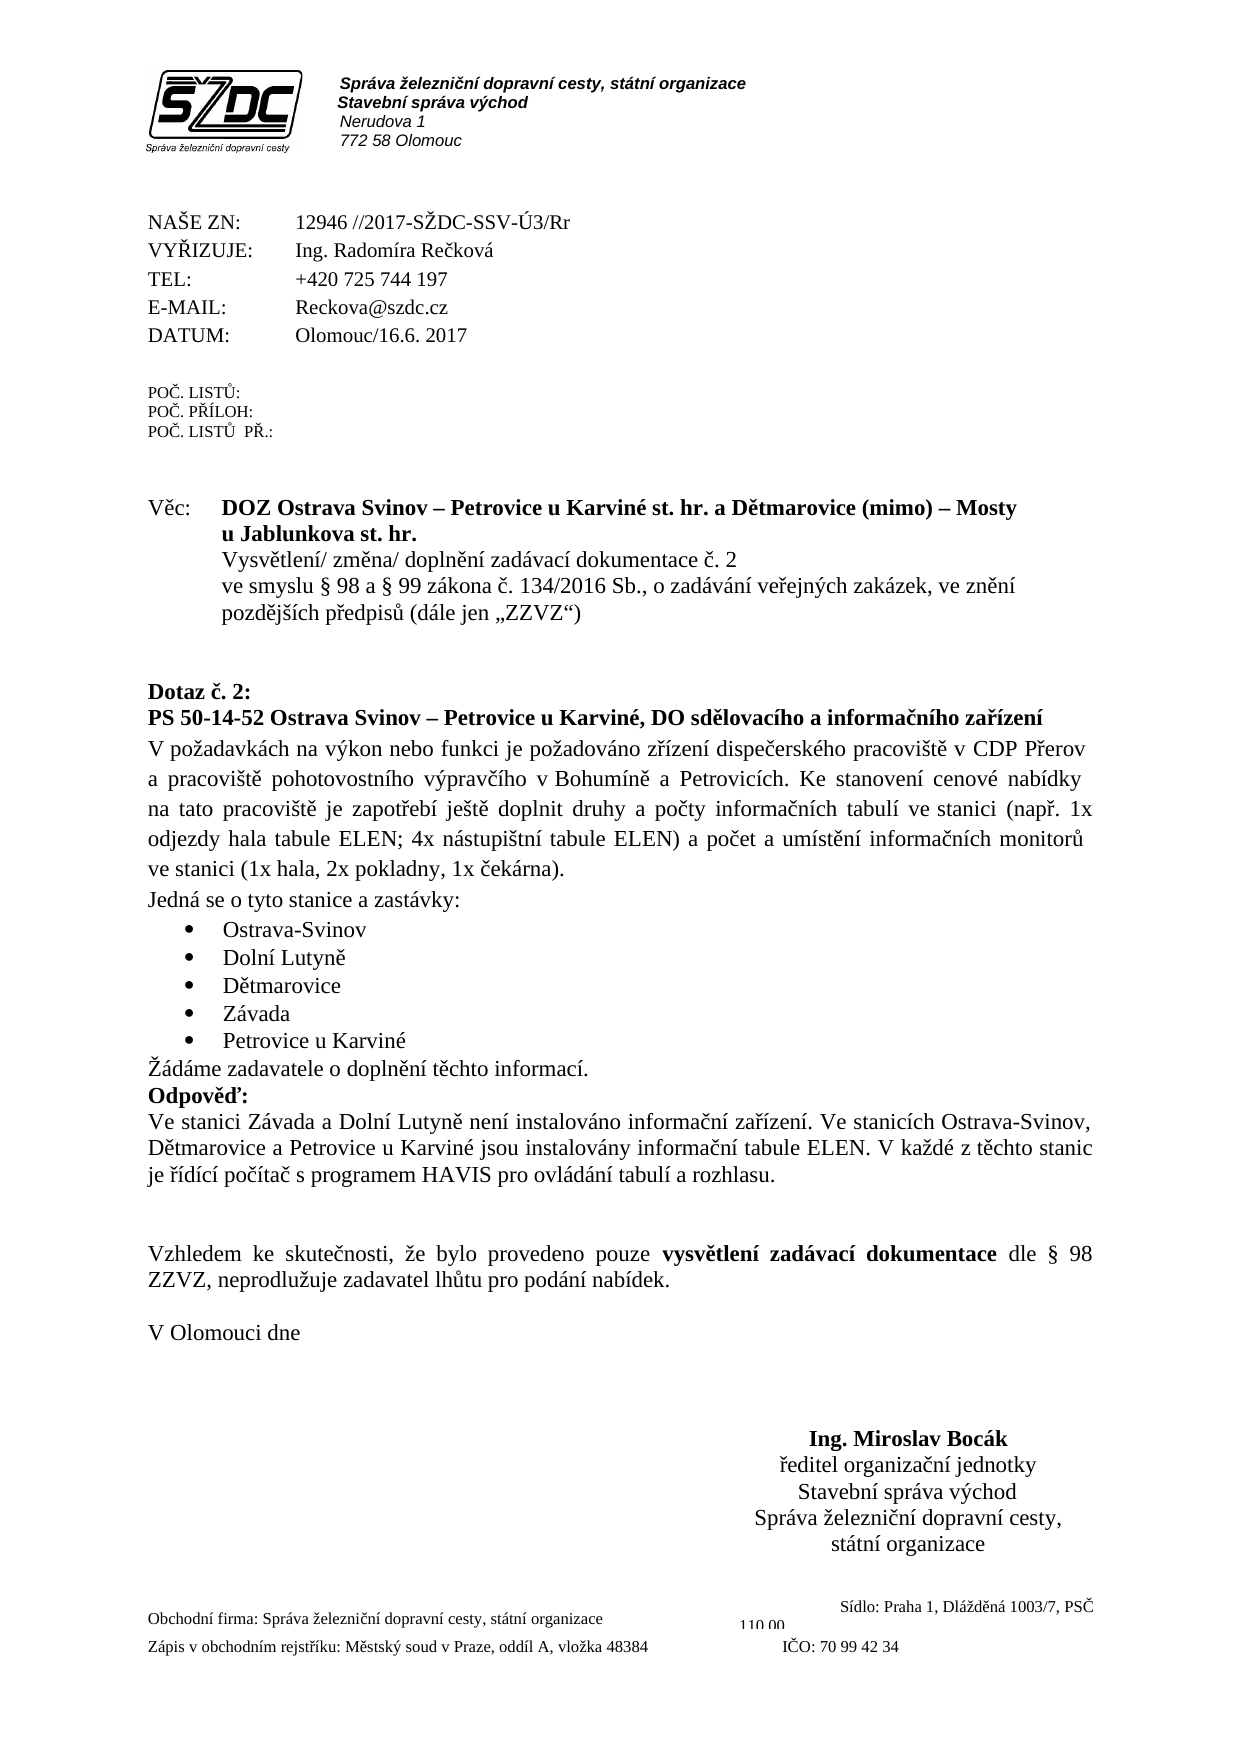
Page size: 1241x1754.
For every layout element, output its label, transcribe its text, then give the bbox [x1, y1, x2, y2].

text ředitel organizační jednotky [664, 1451, 1093, 1478]
picture [145, 69, 303, 153]
text Jedná se o tyto stanice a zastávky: [148, 886, 1093, 912]
text Vzhledem ke skutečnosti, že bylo provedeno pouze vysvětlení zadávací dokumentace dle § 98 ZZVZ, neprodlužuje zadavatel lhůtu pro podání nabídek. [148, 1240, 1093, 1293]
list Ostrava-Svinov [185, 916, 1093, 942]
list Petrovice u Karviné [185, 1027, 1093, 1054]
text E-MAIL: Reckova@szdc.cz [148, 295, 1093, 319]
list Dolní Lutyně [185, 944, 1093, 970]
text Správa železniční dopravní cesty, [664, 1504, 1093, 1531]
text Stavební správa východ [664, 1478, 1093, 1504]
text TEL: +420 725 744 197 [148, 267, 1093, 291]
text Vysvětlení/ změna/ doplnění zadávací dokumentace č. 2 [221, 546, 1093, 573]
text státní organizace [664, 1531, 1093, 1557]
list Dětmarovice [185, 972, 1093, 998]
text DATUM: Olomouc/16.6. 2017 [148, 323, 1093, 347]
text POČ. LISTŮ: [148, 383, 1093, 402]
text POČ. LISTŮ PŘ.: [148, 421, 1093, 441]
text Žádáme zadavatele o doplnění těchto informací. [148, 1055, 1093, 1082]
text PS 50-14-52 Ostrava Svinov – Petrovice u Karviné, DO sdělovacího a informačního zařízení [148, 704, 1093, 731]
text Věc: DOZ Ostrava Svinov – Petrovice u Karviné st. hr. a Dětmarovice (mimo) – Mosty u Jablunkova st. hr. [148, 493, 1093, 546]
text NAŠE ZN: 12946 //2017-SŽDC-SSV-Ú3/Rr [148, 210, 1093, 234]
text V Olomouci dne [148, 1319, 1093, 1345]
text Ve stanici Závada a Dolní Lutyně není instalováno informační zařízení. Ve stanicích Ostrava-Svinov, Dětmarovice a Petrovice u Karviné jsou instalovány informační tabule ELEN. V každé z těchto stanic je řídící počítač s programem HAVIS pro ovládání tabulí a rozhlasu. [148, 1108, 1093, 1187]
text ve smyslu § 98 a § 99 zákona č. 134/2016 Sb., o zadávání veřejných zakázek, ve znění pozdějších předpisů (dále jen „ZZVZ“) [221, 573, 1093, 625]
text POČ. PŘÍLOH: [148, 402, 1093, 421]
text VYŘIZUJE: Ing. Radomíra Rečková [148, 238, 1093, 262]
text Ing. Miroslav Bocák [664, 1425, 1093, 1451]
list Závada [185, 999, 1093, 1026]
text V požadavkách na výkon nebo funkci je požadováno zřízení dispečerského pracoviště v CDP Přerov a pracoviště pohotovostního výpravčího v Bohumíně a Petrovicích. Ke stanovení cenové nabídky na tato pracoviště je zapotřebí ještě doplnit druhy a počty informačních tabulí ve stanici (např. 1x odjezdy hala tabule ELEN; 4x nástupištní tabule ELEN) a počet a umístění informačních monitorů ve stanici (1x hala, 2x pokladny, 1x čekárna). [148, 734, 1093, 882]
text Odpověď: [148, 1082, 1093, 1108]
text Dotaz č. 2: [148, 678, 1093, 704]
